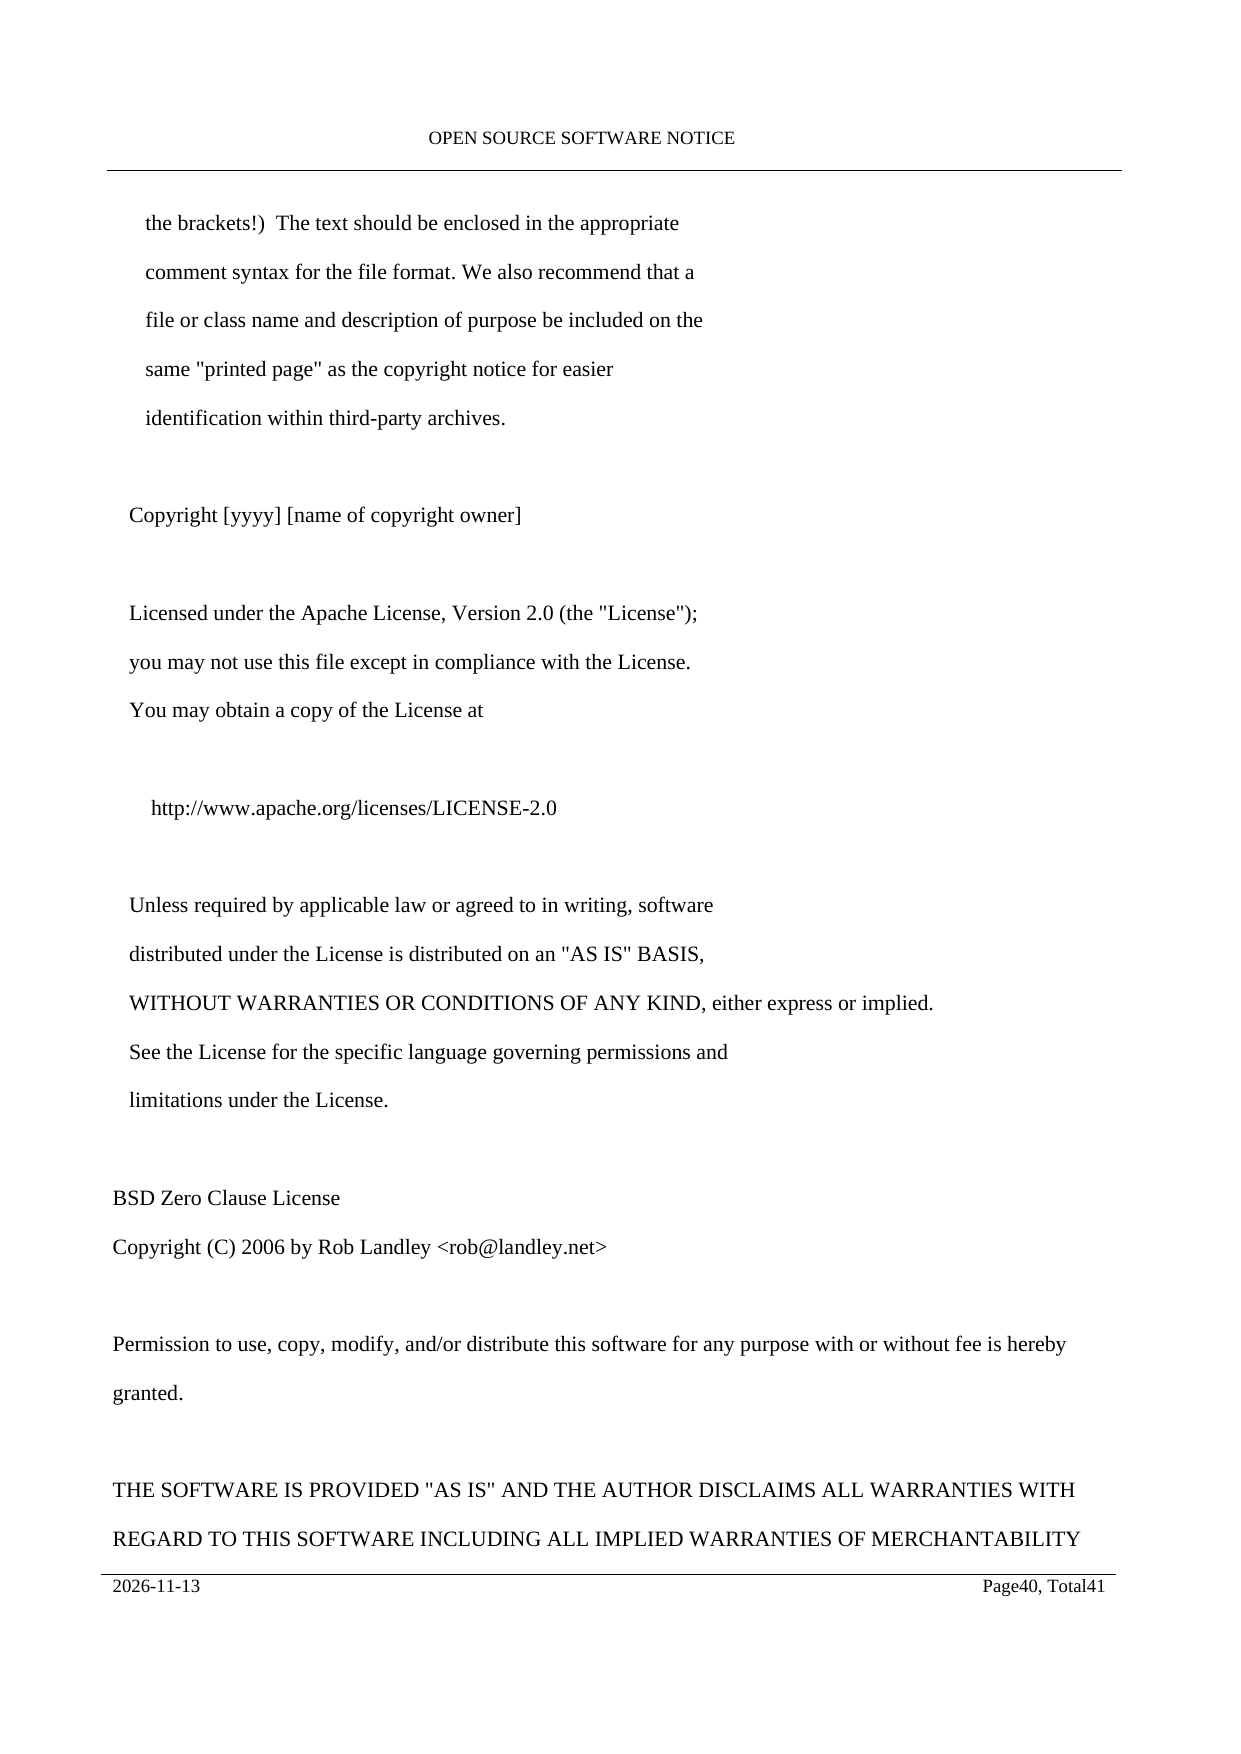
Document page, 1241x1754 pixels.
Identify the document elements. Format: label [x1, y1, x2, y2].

text [112, 206, 1128, 1555]
